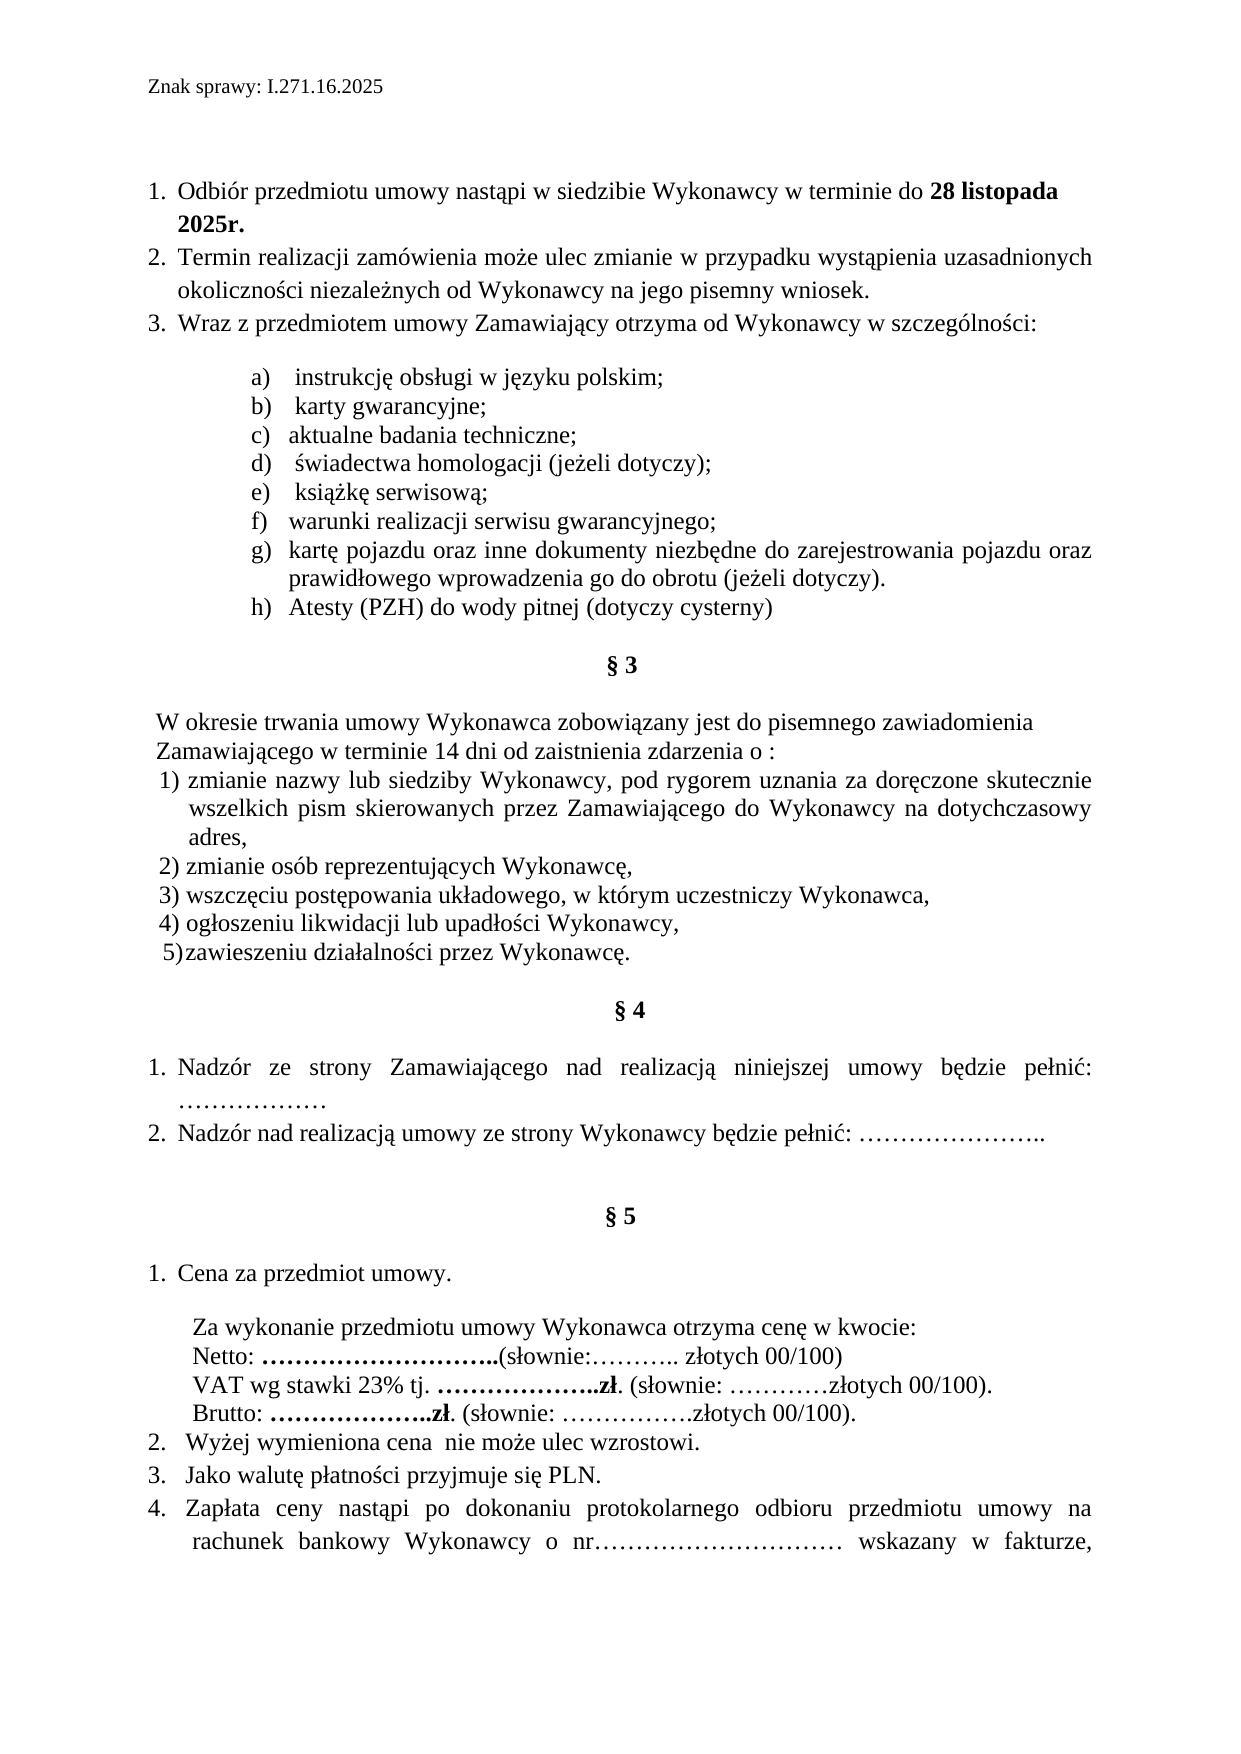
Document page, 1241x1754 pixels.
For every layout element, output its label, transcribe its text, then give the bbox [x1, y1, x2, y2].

text 2) zmianie osób reprezentujących Wykonawcę, [159, 851, 1093, 880]
list Atesty (PZH) do wody pitnej (dotyczy cysterny) [251, 592, 1093, 621]
list Nadzór nad realizacją umowy ze strony Wykonawcy będzie pełnić: ………………….. [148, 1118, 1093, 1147]
list instrukcję obsługi w języku polskim; [251, 362, 1093, 391]
text W okresie trwania umowy Wykonawca zobowiązany jest do pisemnego zawiadomienia [118, 707, 1093, 736]
list Jako walutę płatności przyjmuje się PLN. [148, 1460, 1093, 1489]
list Wraz z przedmiotem umowy Zamawiający otrzyma od Wykonawcy w szczególności: [148, 308, 1093, 337]
text Za wykonanie przedmiotu umowy Wykonawca otrzyma cenę w kwocie: [162, 1312, 1093, 1341]
list kartę pojazdu oraz inne dokumenty niezbędne do zarejestrowania pojazdu oraz prawidłowego wprowadzenia go do obrotu (jeżeli dotyczy). [251, 535, 1093, 592]
text § 4 [166, 995, 1093, 1023]
list Wyżej wymieniona cena nie może ulec wzrostowi. [148, 1427, 1093, 1456]
text 3) wszczęciu postępowania układowego, w którym uczestniczy Wykonawca, [159, 880, 1093, 908]
list Cena za przedmiot umowy. [148, 1258, 1093, 1287]
list świadectwa homologacji (jeżeli dotyczy); [251, 448, 1093, 477]
list Termin realizacji zamówienia może ulec zmianie w przypadku wystąpienia uzasadnionych okoliczności niezależnych od Wykonawcy na jego pisemny wniosek. [148, 242, 1093, 304]
text § 5 [148, 1201, 1093, 1230]
text Brutto: ………………..zł. (słownie: …………….złotych 00/100). [162, 1398, 1093, 1427]
text VAT wg stawki 23% tj. ………………..zł. (słownie: …………złotych 00/100). [162, 1370, 1093, 1398]
list Nadzór ze strony Zamawiającego nad realizacją niniejszej umowy będzie pełnić: ……………… [148, 1052, 1093, 1114]
text Zamawiającego w terminie 14 dni od zaistnienia zdarzenia o : [118, 736, 1093, 765]
list karty gwarancyjne; [251, 391, 1093, 420]
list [148, 1493, 1093, 1555]
text Netto: ………………………..(słownie:……….. złotych 00/100) [162, 1341, 1093, 1370]
list zawieszeniu działalności przez Wykonawcę. [162, 937, 1093, 966]
text 4) ogłoszeniu likwidacji lub upadłości Wykonawcy, [159, 908, 1093, 937]
list warunki realizacji serwisu gwarancyjnego; [251, 506, 1093, 535]
list Odbiór przedmiotu umowy nastąpi w siedzibie Wykonawcy w terminie do 28 listopada 2025r. [148, 176, 1093, 238]
text 1) zmianie nazwy lub siedziby Wykonawcy, pod rygorem uznania za doręczone skutecznie wszelkich pism skierowanych przez Zamawiającego do Wykonawcy na dotychczasowy adres, [159, 765, 1093, 851]
list książkę serwisową; [251, 477, 1093, 506]
text § 3 [151, 650, 1093, 678]
list aktualne badania techniczne; [251, 420, 1093, 448]
